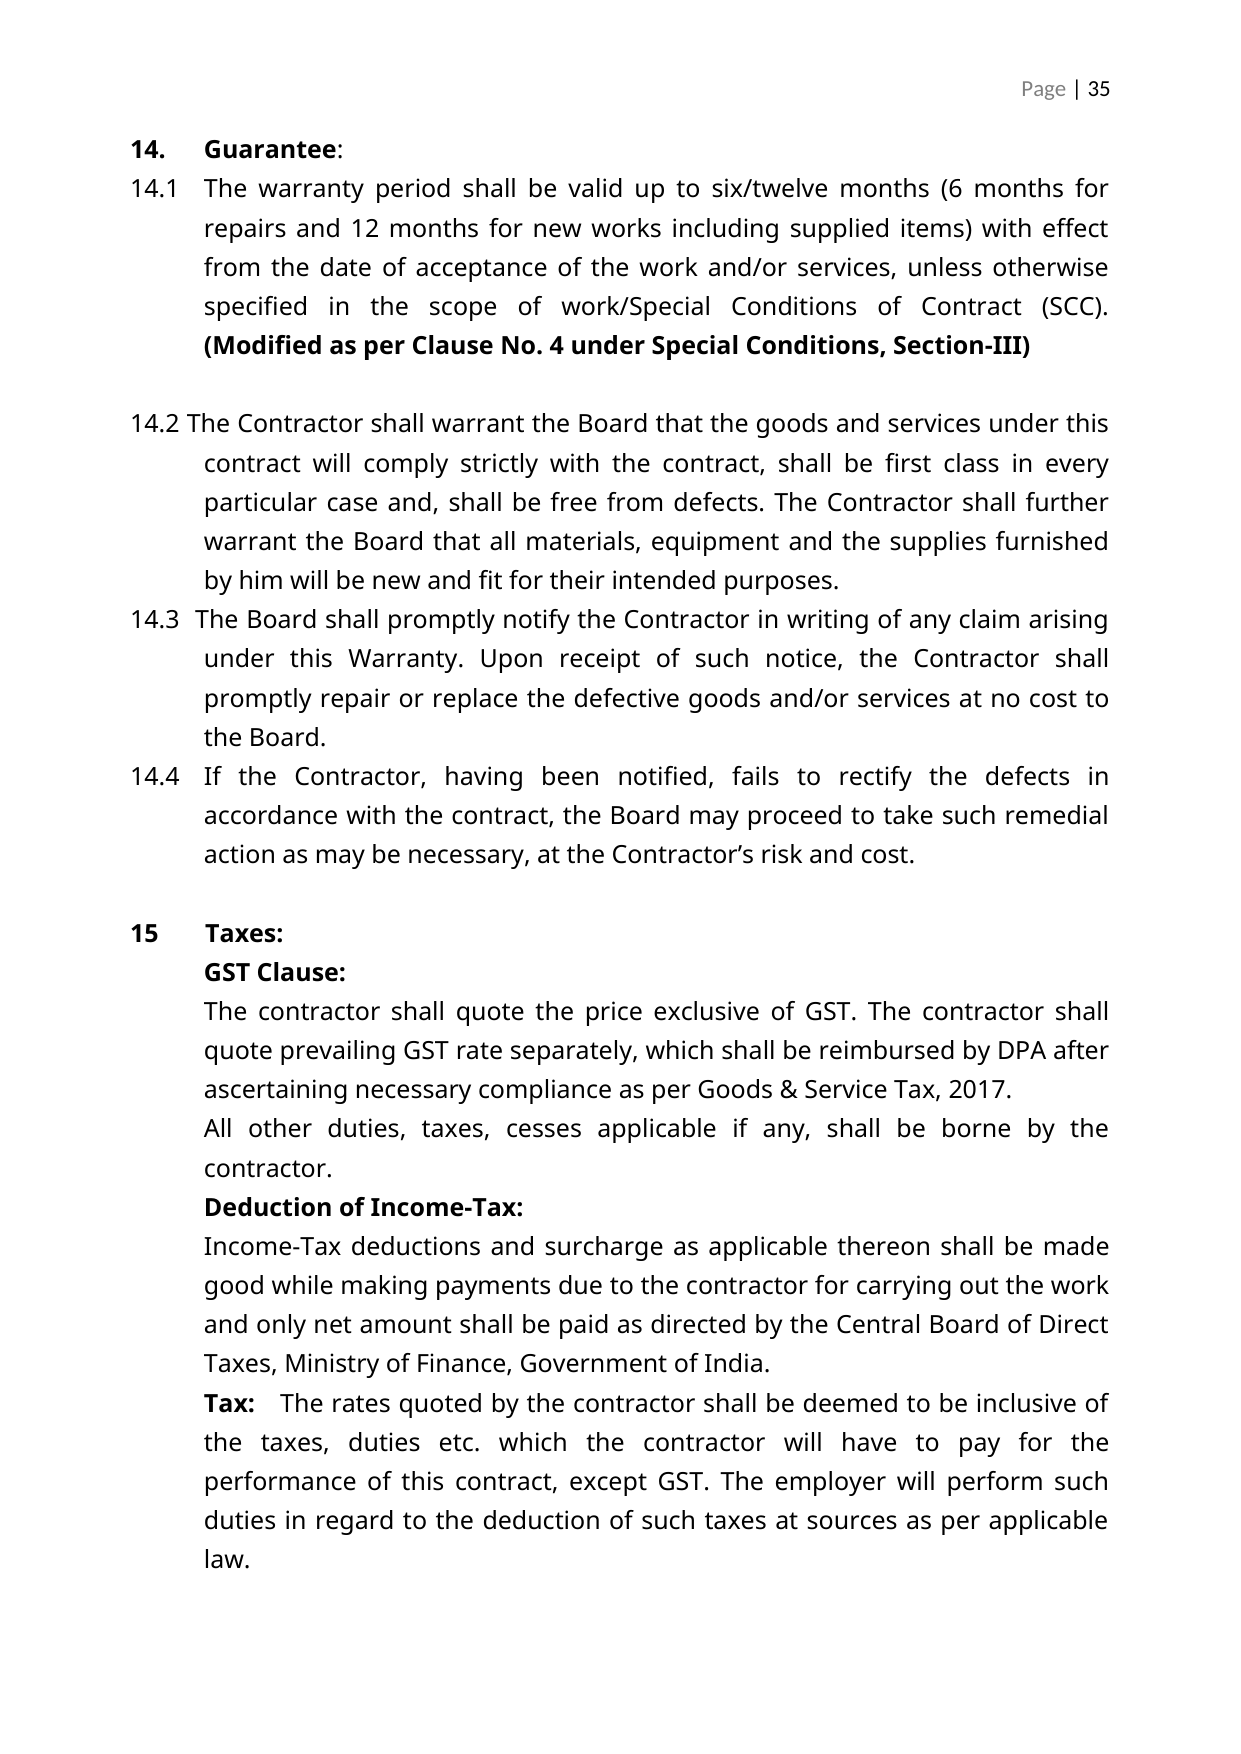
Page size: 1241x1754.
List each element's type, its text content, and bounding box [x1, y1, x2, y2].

text GST Clause: [204, 954, 1110, 988]
text 14.2 The Contractor shall warrant the Board that the goods and services under this contract will comply strictly with the contract, shall be first class in every particular case and, shall be free from defects. The Contractor shall further warrant the Board that all materials, equipment and the supplies furnished by him will be new and fit for their intended purposes. [130, 406, 1110, 597]
text 14. Guarantee: [130, 132, 1110, 166]
text 14.1 The warranty period shall be valid up to six/twelve months (6 months for repairs and 12 months for new works including supplied items) with effect from the date of acceptance of the work and/or services, unless otherwise specified in the scope of work/Special Conditions of Contract (SCC). (Modified as per Clause No. 4 under Special Conditions, Section-III) [130, 171, 1110, 362]
text The contractor shall quote the price exclusive of GST. The contractor shall quote prevailing GST rate separately, which shall be reimbursed by DPA after ascertaining necessary compliance as per Goods & Service Tax, 2017. [204, 994, 1110, 1106]
text 14.3 The Board shall promptly notify the Contractor in writing of any claim arising under this Warranty. Upon receipt of such notice, the Contractor shall promptly repair or replace the defective goods and/or services at no cost to the Board. [130, 602, 1110, 753]
text 14.4 If the Contractor, having been notified, fails to rectify the defects in accordance with the contract, the Board may proceed to take such remedial action as may be necessary, at the Contractor’s risk and cost. [130, 759, 1110, 871]
text Tax: The rates quoted by the contractor shall be deemed to be inclusive of the taxes, duties etc. which the contractor will have to pay for the performance of this contract, except GST. The employer will perform such duties in regard to the deduction of such taxes at sources as per applicable law. [204, 1385, 1110, 1576]
text Deduction of Income-Tax: [204, 1189, 1110, 1223]
text All other duties, taxes, cesses applicable if any, shall be borne by the contractor. [204, 1111, 1110, 1184]
text 15 Taxes: [130, 915, 1110, 949]
text Income-Tax deductions and surcharge as applicable thereon shall be made good while making payments due to the contractor for carrying out the work and only net amount shall be paid as directed by the Central Board of Direct Taxes, Ministry of Finance, Government of India. [204, 1229, 1110, 1380]
